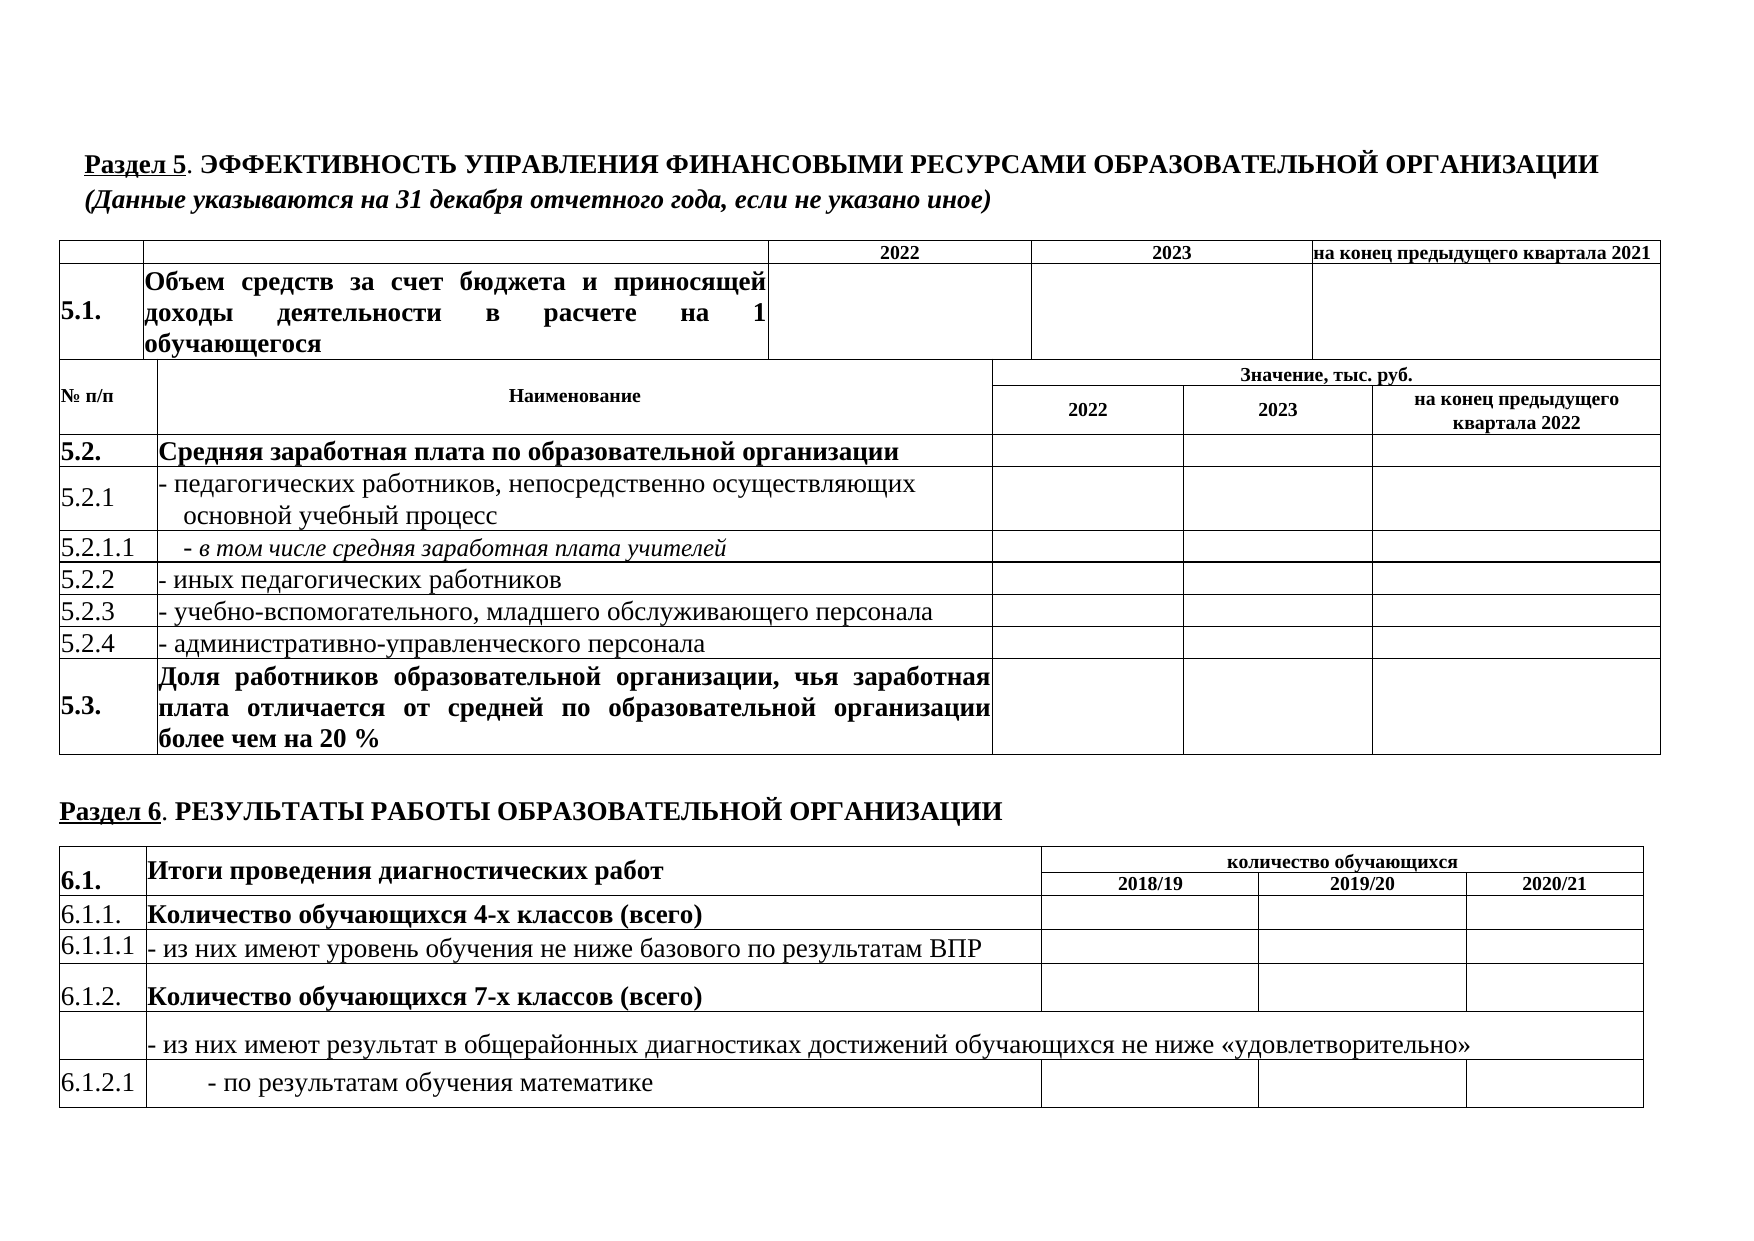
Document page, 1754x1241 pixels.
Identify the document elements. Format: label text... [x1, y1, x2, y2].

table_cell [769, 264, 1031, 358]
table_cell [1042, 896, 1258, 929]
table_cell Доля работников образовательной организации, чья заработная плата отличается от средней по образовательной организации более чем на 20 % [158, 659, 992, 753]
table_cell Количество обучающихся 4-х классов (всего) [147, 896, 1041, 929]
table_cell [1373, 595, 1660, 626]
table_cell 2020/21 [1467, 873, 1643, 895]
table_cell [60, 1012, 146, 1059]
table_cell 5.1. [60, 264, 143, 358]
table_cell [993, 659, 1183, 753]
table_cell 5.3. [60, 659, 157, 753]
table_cell [1467, 930, 1643, 963]
table_cell - иных педагогических работников [158, 563, 992, 593]
table_cell 5.2.2 [60, 563, 157, 593]
table_cell [1373, 531, 1660, 561]
table_cell 6.1.1.1 [60, 930, 146, 963]
table_cell [1184, 531, 1372, 561]
table_cell 2023 [1184, 386, 1372, 434]
table_cell [1259, 896, 1466, 929]
table_cell [1467, 896, 1643, 929]
table_cell [1313, 264, 1660, 358]
table_cell 5.2. [60, 435, 157, 466]
table_cell 2018/19 [1042, 873, 1258, 895]
table_cell [1032, 264, 1312, 358]
table_cell [1184, 467, 1372, 529]
table_header Итоги проведения диагностических работ [147, 847, 1041, 895]
table_cell [993, 595, 1183, 626]
table_header [144, 241, 768, 263]
table_cell 2019/20 [1259, 873, 1466, 895]
table_header количество обучающихся [1042, 847, 1643, 872]
table_cell [1373, 627, 1660, 658]
table_cell 6.1.1. [60, 896, 146, 929]
table_cell - из них имеют результат в общерайонных диагностиках достижений обучающихся не ниже «удовлетворительно» [147, 1012, 1643, 1059]
table_cell 6.1.2. [60, 964, 146, 1011]
table_cell [993, 563, 1183, 593]
table_cell - в том числе средняя заработная плата учителей [158, 531, 992, 561]
text Раздел 6. РЕЗУЛЬТАТЫ РАБОТЫ ОБРАЗОВАТЕЛЬНОЙ ОРГАНИЗАЦИИ [59, 800, 1680, 825]
table_cell 5.2.3 [60, 595, 157, 626]
table_cell на конец предыдущего квартала 2022 [1373, 386, 1660, 434]
table_cell [1184, 627, 1372, 658]
table_cell [1184, 435, 1372, 466]
table_cell [1259, 964, 1466, 1011]
table_cell [1467, 1060, 1643, 1107]
table_cell - учебно-вспомогательного, младшего обслуживающего персонала [158, 595, 992, 626]
table_header 6.1. [60, 847, 146, 895]
table_cell [1373, 467, 1660, 529]
table_cell 6.1.2.1 [60, 1060, 146, 1107]
table_cell Значение, тыс. руб. [993, 360, 1660, 385]
table_cell [993, 467, 1183, 529]
table_cell 5.2.1 [60, 467, 157, 529]
table_cell № п/п [60, 360, 157, 434]
table_cell [993, 531, 1183, 561]
table_cell Количество обучающихся 7-х классов (всего) [147, 964, 1041, 1011]
table_cell 5.2.4 [60, 627, 157, 658]
table_cell [993, 435, 1183, 466]
table_header 2022 [769, 241, 1031, 263]
table_cell [1259, 930, 1466, 963]
table_header на конец предыдущего квартала 2021 [1313, 241, 1660, 263]
table_cell [1184, 659, 1372, 753]
table_cell [1259, 1060, 1466, 1107]
table_cell - по результатам обучения математике [147, 1060, 1041, 1107]
table_cell 2022 [993, 386, 1183, 434]
table_cell [1373, 563, 1660, 593]
table_cell - педагогических работников, непосредственно осуществляющих основной учебный процесс [158, 467, 992, 529]
table_cell Объем средств за счет бюджета и приносящей доходы деятельности в расчете на 1 обучающегося [144, 264, 768, 358]
table_cell - из них имеют уровень обучения не ниже базового по результатам ВПР [147, 930, 1041, 963]
table_cell Средняя заработная плата по образовательной организации [158, 435, 992, 466]
table_cell [1042, 930, 1258, 963]
table_cell 5.2.1.1 [60, 531, 157, 561]
table_cell [1042, 964, 1258, 1011]
table_cell [1184, 563, 1372, 593]
table_cell Наименование [158, 360, 992, 434]
table_cell [1373, 659, 1660, 753]
table_header 2023 [1032, 241, 1312, 263]
table_cell [1467, 964, 1643, 1011]
table_cell [1042, 1060, 1258, 1107]
text Раздел 5. ЭФФЕКТИВНОСТЬ УПРАВЛЕНИЯ ФИНАНСОВЫМИ РЕСУРСАМИ ОБРАЗОВАТЕЛЬНОЙ ОРГАНИЗАЦИИ (Данные указываются на 31 декабря отчетного года, если не указано иное) [84, 148, 1680, 214]
table_cell [993, 627, 1183, 658]
table_cell [1373, 435, 1660, 466]
table_cell - административно-управленческого персонала [158, 627, 992, 658]
table_header [60, 241, 143, 263]
table_cell [1184, 595, 1372, 626]
